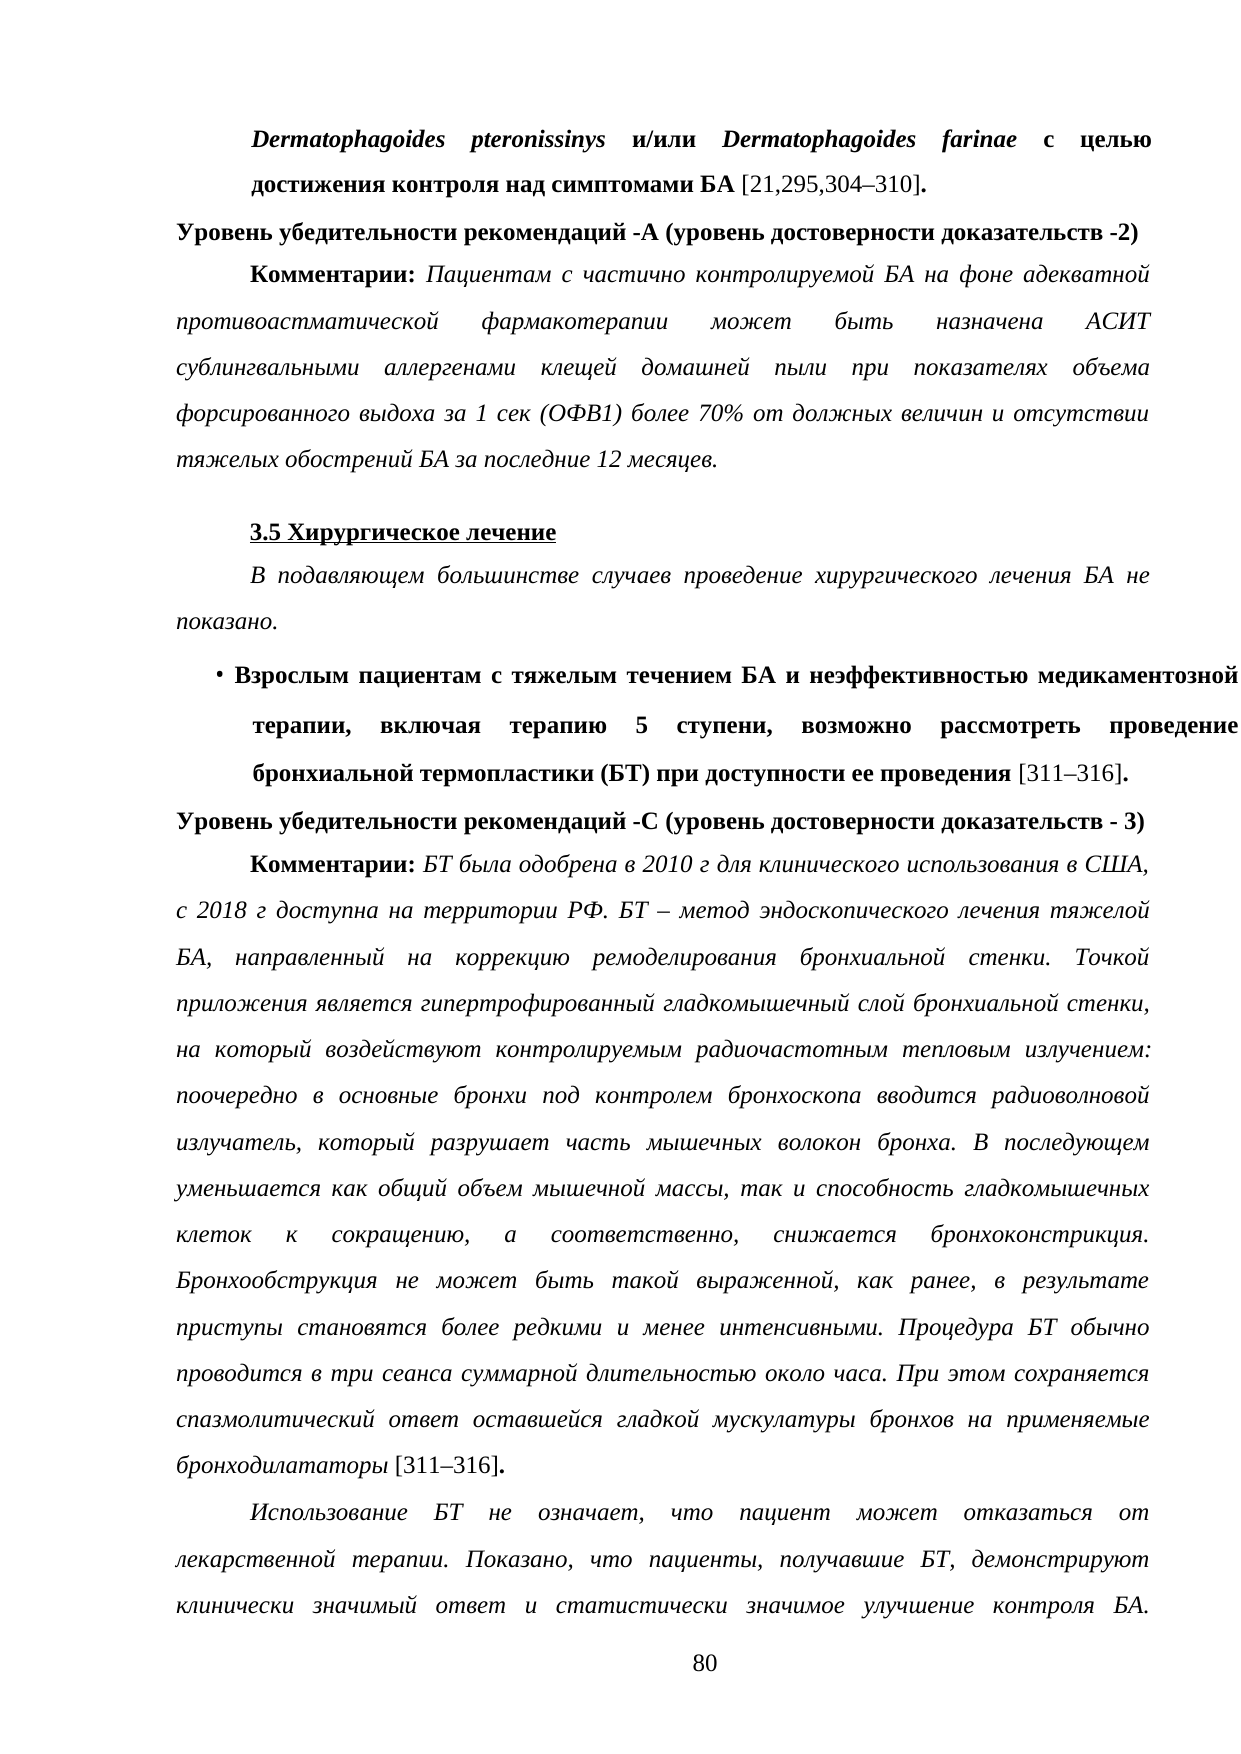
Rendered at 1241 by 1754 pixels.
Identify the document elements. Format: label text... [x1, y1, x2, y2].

text Комментарии: Пациентам с частично контролируемой БА на фоне адекватной противоастматической фармакотерапии может быть назначена АСИТ сублингвальными аллергенами клещей домашней пыли при показателях объема форсированного выдоха за 1 сек (ОФВ1) более 70% от должных величин и отсутствии тяжелых обострений БА за последние 12 месяцев. [176, 259, 1153, 473]
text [176, 1497, 1153, 1619]
text Комментарии: БТ была одобрена в 2010 г для клинического использования в США, с 2018 г доступна на территории РФ. БТ – метод эндоскопического лечения тяжелой БА, направленный на коррекцию ремоделирования бронхиальной стенки. Точкой приложения является гипертрофированный гладкомышечный слой бронхиальной стенки, на который воздействуют контролируемым радиочастотным тепловым излучением: поочередно в основные бронхи под контролем бронхоскопа вводится радиоволновой излучатель, который разрушает часть мышечных волокон бронха. В последующем уменьшается как общий объем мышечной массы, так и способность гладкомышечных клеток к сокращению, а соответственно, снижается бронхоконстрикция. Бронхообструкция не может быть такой выраженной, как ранее, в результате приступы становятся более редкими и менее интенсивными. Процедура БТ обычно проводится в три сеанса суммарной длительностью около часа. При этом сохраняется спазмолитический ответ оставшейся гладкой мускулатуры бронхов на применяемые бронходилататоры [311–316]. [176, 849, 1153, 1479]
subtitle 3.5 Хирургическое лечение [249, 517, 1240, 546]
text • Взрослым пациентам с тяжелым течением БА и неэффективностью медикаментозной терапии, включая терапию 5 ступени, возможно рассмотреть проведение бронхиальной термопластики (БТ) при доступности ее проведения [311–316]. [215, 657, 1239, 787]
text В подавляющем большинстве случаев проведение хирургического лечения БА не показано. [176, 560, 1153, 635]
text Уровень убедительности рекомендаций -A (уровень достоверности доказательств -2) [176, 217, 1239, 245]
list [215, 124, 1152, 198]
text Уровень убедительности рекомендаций -C (уровень достоверности доказательств - 3) [176, 806, 1239, 835]
